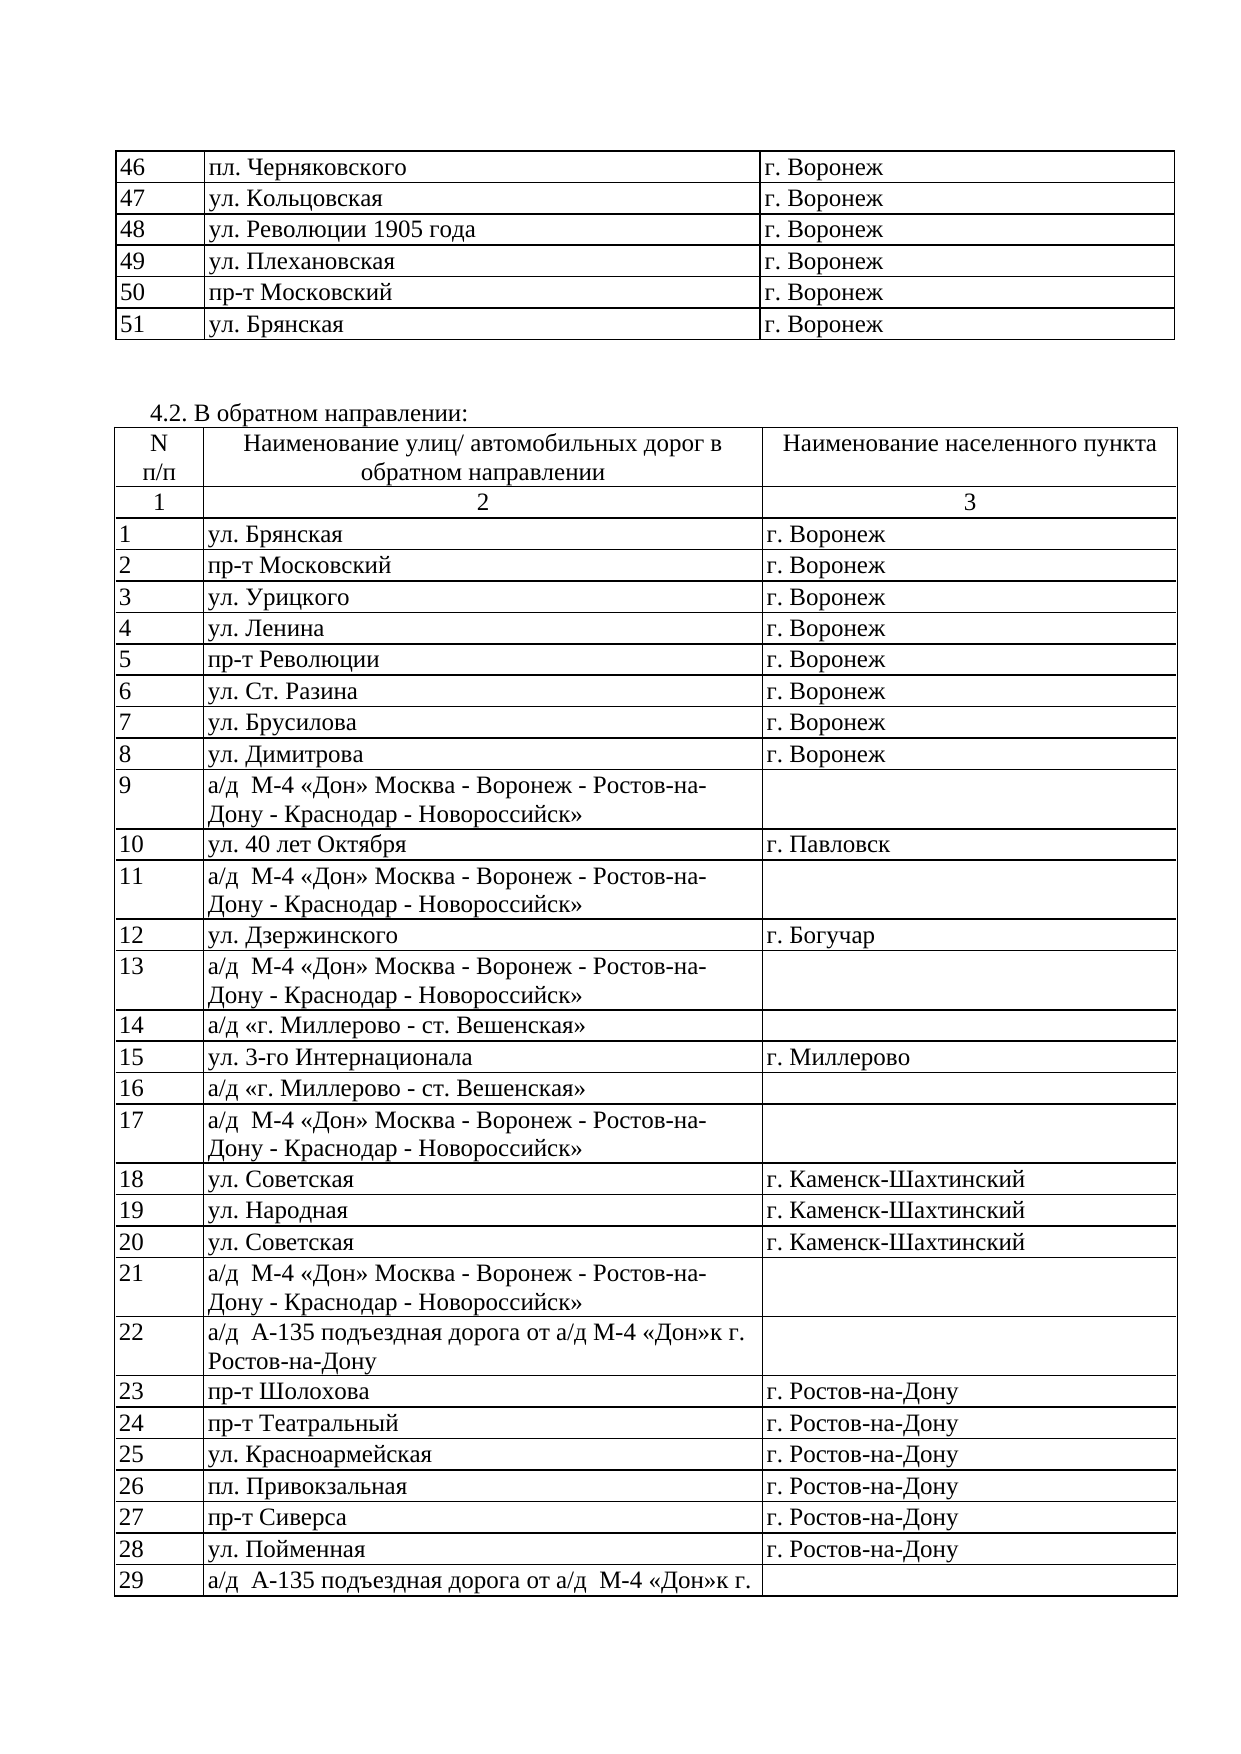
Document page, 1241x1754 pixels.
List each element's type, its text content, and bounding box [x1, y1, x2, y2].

table_cell [763, 1009, 1177, 1040]
table_header Наименование улиц/ автомобильных дорог в обратном направлении [204, 428, 762, 486]
table_cell пр-т Шолохова [204, 1376, 762, 1406]
table_cell [763, 1257, 1177, 1316]
table_cell 50 [117, 277, 204, 307]
table_cell пл. Привокзальная [204, 1471, 762, 1501]
table_cell г. Воронеж [763, 674, 1177, 706]
table_cell 26 [115, 1470, 203, 1501]
table_cell г. Каменск-Шахтинский [763, 1225, 1177, 1257]
table_cell 23 [115, 1376, 203, 1406]
table_cell ул. Кольцовская [205, 183, 759, 213]
table_cell а/д М-4 «Дон» Москва - Воронеж - Ростов-на-Дону - Краснодар - Новороссийск» [204, 861, 762, 918]
table_cell 10 [115, 829, 203, 859]
table_header N п/п [115, 428, 203, 486]
table_cell г. Богучар [763, 918, 1177, 950]
table_cell 1 [115, 518, 203, 548]
table_cell ул. Пойменная [204, 1534, 762, 1563]
table_cell 21 [115, 1258, 203, 1316]
table_cell г. Воронеж [761, 246, 1174, 276]
table_cell [763, 1103, 1177, 1162]
table_cell [763, 1316, 1177, 1375]
table_cell г. Воронеж [763, 737, 1177, 769]
table_cell г. Ростов-на-Дону [763, 1406, 1177, 1438]
text 4.2. В обратном направлении: [150, 398, 1090, 427]
table_cell 20 [115, 1226, 203, 1257]
table_cell ул. Брянская [204, 519, 762, 548]
table_cell г. Павловск [763, 828, 1177, 859]
table_cell г. Воронеж [763, 549, 1177, 580]
table_cell ул. Брусилова [204, 707, 762, 737]
table_cell 28 [115, 1533, 203, 1563]
table_cell ул. Революции 1905 года [205, 215, 759, 244]
table_cell пр-т Московский [205, 277, 759, 307]
table_cell 27 [115, 1502, 203, 1532]
table_cell 7 [115, 707, 203, 737]
table_cell пл. Черняковского [205, 152, 759, 181]
table_cell а/д М-4 «Дон» Москва - Воронеж - Ростов-на-Дону - Краснодар - Новороссийск» [204, 951, 762, 1009]
table_cell [763, 859, 1177, 918]
table_cell 47 [117, 183, 204, 213]
table_cell а/д «г. Миллерово - ст. Вешенская» [204, 1011, 762, 1040]
table_cell г. Воронеж [763, 611, 1177, 643]
table_cell г. Воронеж [763, 643, 1177, 674]
table_cell г. Ростов-на-Дону [763, 1469, 1177, 1501]
table_cell 24 [115, 1407, 203, 1438]
table_cell 49 [117, 246, 204, 276]
table_cell ул. Дзержинского [204, 920, 762, 950]
table_cell [763, 1072, 1177, 1103]
table_cell 46 [117, 152, 204, 181]
table_cell пр-т Театральный [204, 1408, 762, 1438]
table_cell ул. Плехановская [205, 246, 759, 276]
table_cell г. Воронеж [761, 152, 1174, 181]
table_cell [763, 769, 1177, 828]
table_cell а/д М-4 «Дон» Москва - Воронеж - Ростов-на-Дону - Краснодар - Новороссийск» [204, 1105, 762, 1162]
table_cell 1 [115, 487, 203, 517]
table_cell ул. Ленина [204, 613, 762, 643]
table_cell 3 [763, 486, 1177, 517]
table_cell г. Каменск-Шахтинский [763, 1194, 1177, 1225]
table_cell г. Воронеж [761, 183, 1174, 213]
table_cell г. Воронеж [761, 277, 1174, 307]
table_cell пр-т Московский [204, 550, 762, 580]
table_cell г. Воронеж [763, 580, 1177, 611]
table_cell а/д А-135 подъездная дорога от а/д М-4 «Дон»к г. Ростов-на-Дону [204, 1317, 762, 1375]
table_cell ул. Брянская [205, 309, 759, 339]
table_cell 51 [117, 309, 204, 339]
table_cell г. Ростов-на-Дону [763, 1532, 1177, 1563]
table_cell 2 [115, 550, 203, 580]
table_cell г. Воронеж [761, 215, 1174, 244]
table_cell г. Воронеж [761, 309, 1174, 339]
table_header Наименование населенного пункта [763, 428, 1177, 486]
table_cell 3 [115, 581, 203, 611]
table_cell 29 [115, 1565, 203, 1595]
table_cell г. Миллерово [763, 1040, 1177, 1072]
table_cell г. Ростов-на-Дону [763, 1501, 1177, 1532]
table_cell г. Ростов-на-Дону [763, 1438, 1177, 1469]
table_cell 15 [115, 1041, 203, 1072]
table_cell а/д М-4 «Дон» Москва - Воронеж - Ростов-на-Дону - Краснодар - Новороссийск» [204, 770, 762, 828]
table_cell 18 [115, 1163, 203, 1194]
table_cell 4 [115, 613, 203, 643]
table_cell г. Каменск-Шахтинский [763, 1162, 1177, 1194]
table_cell 19 [115, 1195, 203, 1225]
table_cell 14 [115, 1010, 203, 1040]
table_cell ул. Советская [204, 1227, 762, 1257]
table_cell 25 [115, 1439, 203, 1469]
table_cell ул. Урицкого [204, 582, 762, 611]
table_cell 22 [115, 1317, 203, 1375]
table_cell ул. Димитрова [204, 739, 762, 769]
table_cell 2 [204, 487, 762, 517]
table_cell 17 [115, 1104, 203, 1162]
table_cell г. Воронеж [763, 517, 1177, 548]
table_cell 11 [115, 860, 203, 918]
table_cell 8 [115, 738, 203, 769]
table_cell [204, 1565, 762, 1595]
table_cell ул. 40 лет Октября [204, 830, 762, 859]
table_cell ул. Советская [204, 1164, 762, 1194]
table_cell 16 [115, 1073, 203, 1103]
table_cell ул. 3-го Интернационала [204, 1042, 762, 1072]
table_cell ул. Ст. Разина [204, 676, 762, 706]
table_cell 9 [115, 770, 203, 828]
table_cell 5 [115, 644, 203, 674]
table_cell 6 [115, 675, 203, 706]
table_cell пр-т Сиверса [204, 1502, 762, 1532]
table_cell г. Ростов-на-Дону [763, 1375, 1177, 1406]
table_cell 12 [115, 919, 203, 950]
table_cell ул. Народная [204, 1195, 762, 1225]
table_cell 13 [115, 951, 203, 1009]
table_cell 48 [117, 215, 204, 244]
table_cell ул. Красноармейская [204, 1439, 762, 1469]
table_cell г. Воронеж [763, 706, 1177, 737]
table_cell а/д «г. Миллерово - ст. Вешенская» [204, 1073, 762, 1103]
table_cell [763, 950, 1177, 1009]
table_cell пр-т Революции [204, 645, 762, 674]
table_cell [763, 1564, 1177, 1595]
table_cell а/д М-4 «Дон» Москва - Воронеж - Ростов-на-Дону - Краснодар - Новороссийск» [204, 1258, 762, 1316]
